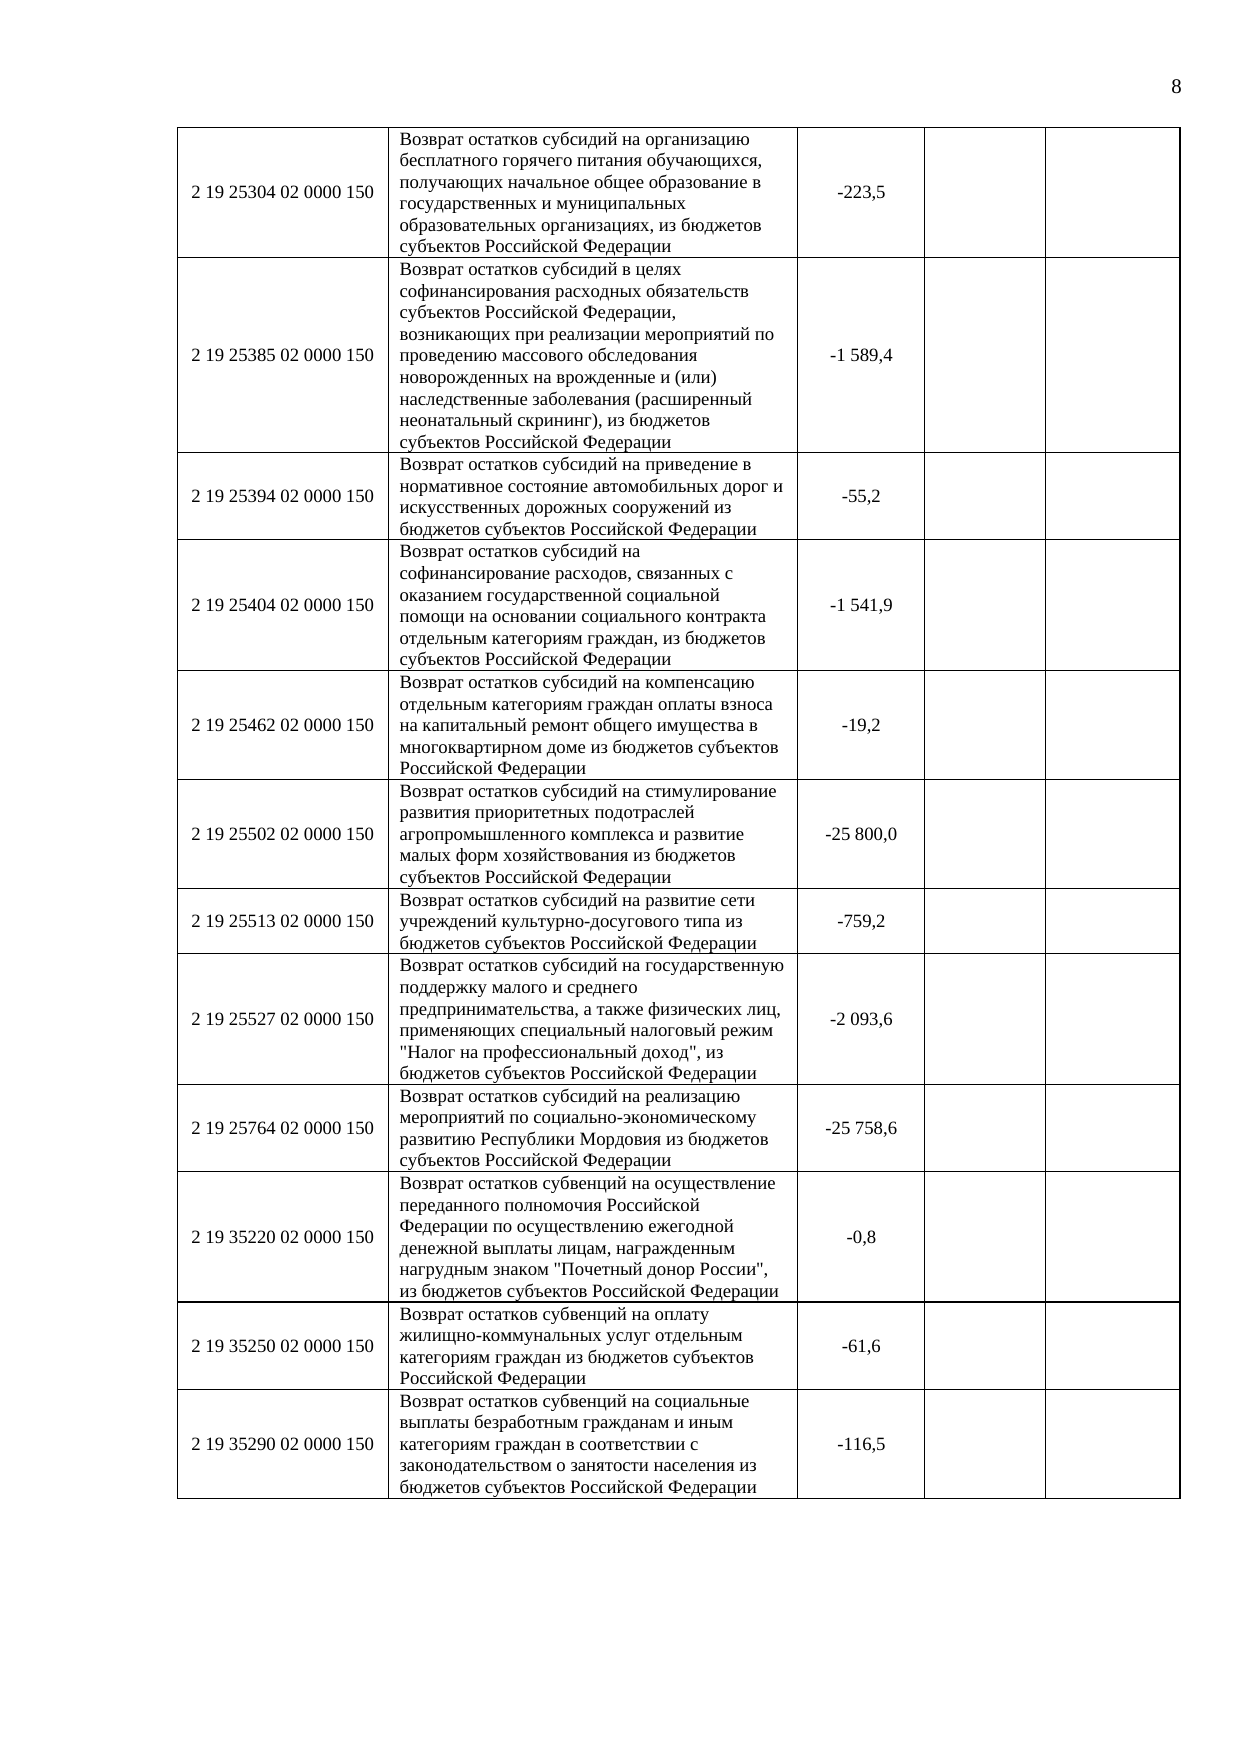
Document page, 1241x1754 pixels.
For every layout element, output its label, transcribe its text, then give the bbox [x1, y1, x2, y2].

table_cell [925, 453, 1045, 539]
table_cell 2 19 25394 02 0000 150 [178, 453, 388, 539]
table_cell -19,2 [798, 671, 924, 779]
table_cell [1046, 889, 1179, 953]
table_cell -223,5 [798, 128, 924, 257]
table_cell 2 19 35220 02 0000 150 [178, 1172, 388, 1301]
table_cell [1046, 453, 1179, 539]
table_cell Возврат остатков субсидий на приведение в нормативное состояние автомобильных дорог и искусственных дорожных сооружений из бюджетов субъектов Российской Федерации [389, 453, 797, 539]
table_cell [925, 1390, 1045, 1497]
table_cell -1 541,9 [798, 540, 924, 670]
table_cell 2 19 25764 02 0000 150 [178, 1085, 388, 1171]
table_cell [925, 1172, 1045, 1301]
table_cell Возврат остатков субсидий на реализацию мероприятий по социально-экономическому развитию Республики Мордовия из бюджетов субъектов Российской Федерации [389, 1085, 797, 1171]
table_cell [925, 1303, 1045, 1389]
table_cell [1046, 1085, 1179, 1171]
table_cell -0,8 [798, 1172, 924, 1301]
table_cell [1046, 1390, 1179, 1497]
table_cell 2 19 25404 02 0000 150 [178, 540, 388, 670]
table_cell -1 589,4 [798, 258, 924, 452]
table_cell [1046, 780, 1179, 887]
table_cell [1046, 1303, 1179, 1389]
table_cell 2 19 25304 02 0000 150 [178, 128, 388, 257]
table_cell 2 19 25502 02 0000 150 [178, 780, 388, 887]
table_cell -25 800,0 [798, 780, 924, 887]
table_cell -55,2 [798, 453, 924, 539]
table_cell [925, 954, 1045, 1084]
table_cell [925, 540, 1045, 670]
table_cell Возврат остатков субсидий на стимулирование развития приоритетных подотраслей агропромышленного комплекса и развитие малых форм хозяйствования из бюджетов субъектов Российской Федерации [389, 780, 797, 887]
table_cell -2 093,6 [798, 954, 924, 1084]
table_cell Возврат остатков субсидий на софинансирование расходов, связанных с оказанием государственной социальной помощи на основании социального контракта отдельным категориям граждан, из бюджетов субъектов Российской Федерации [389, 540, 797, 670]
table_cell Возврат остатков субвенций на оплату жилищно-коммунальных услуг отдельным категориям граждан из бюджетов субъектов Российской Федерации [389, 1303, 797, 1389]
table_cell [925, 780, 1045, 887]
table_cell Возврат остатков субсидий на организацию бесплатного горячего питания обучающихся, получающих начальное общее образование в государственных и муниципальных образовательных организациях, из бюджетов субъектов Российской Федерации [389, 128, 797, 257]
table_cell [925, 671, 1045, 779]
table_cell 2 19 25462 02 0000 150 [178, 671, 388, 779]
table_cell [925, 128, 1045, 257]
table_cell -116,5 [798, 1390, 924, 1497]
table_cell Возврат остатков субсидий на компенсацию отдельным категориям граждан оплаты взноса на капитальный ремонт общего имущества в многоквартирном доме из бюджетов субъектов Российской Федерации [389, 671, 797, 779]
table_cell [925, 258, 1045, 452]
table_cell [1046, 258, 1179, 452]
table_cell -759,2 [798, 889, 924, 953]
table_cell -61,6 [798, 1303, 924, 1389]
table_cell [925, 1085, 1045, 1171]
table_cell Возврат остатков субсидий на развитие сети учреждений культурно-досугового типа из бюджетов субъектов Российской Федерации [389, 889, 797, 953]
table_cell 2 19 25527 02 0000 150 [178, 954, 388, 1084]
table_cell [1046, 540, 1179, 670]
table_cell -25 758,6 [798, 1085, 924, 1171]
table_cell 2 19 25513 02 0000 150 [178, 889, 388, 953]
table_cell [1046, 1172, 1179, 1301]
table_cell Возврат остатков субвенций на социальные выплаты безработным гражданам и иным категориям граждан в соответствии с законодательством о занятости населения из бюджетов субъектов Российской Федерации [389, 1390, 797, 1497]
table_cell 2 19 35250 02 0000 150 [178, 1303, 388, 1389]
table_cell [1046, 671, 1179, 779]
table_cell Возврат остатков субвенций на осуществление переданного полномочия Российской Федерации по осуществлению ежегодной денежной выплаты лицам, награжденным нагрудным знаком "Почетный донор России", из бюджетов субъектов Российской Федерации [389, 1172, 797, 1301]
table_cell 2 19 25385 02 0000 150 [178, 258, 388, 452]
table_cell [1046, 128, 1179, 257]
table_cell [925, 889, 1045, 953]
table_cell [1046, 954, 1179, 1084]
table_cell Возврат остатков субсидий в целях софинансирования расходных обязательств субъектов Российской Федерации, возникающих при реализации мероприятий по проведению массового обследования новорожденных на врожденные и (или) наследственные заболевания (расширенный неонатальный скрининг), из бюджетов субъектов Российской Федерации [389, 258, 797, 452]
table_cell Возврат остатков субсидий на государственную поддержку малого и среднего предпринимательства, а также физических лиц, применяющих специальный налоговый режим "Налог на профессиональный доход", из бюджетов субъектов Российской Федерации [389, 954, 797, 1084]
table_cell 2 19 35290 02 0000 150 [178, 1390, 388, 1497]
